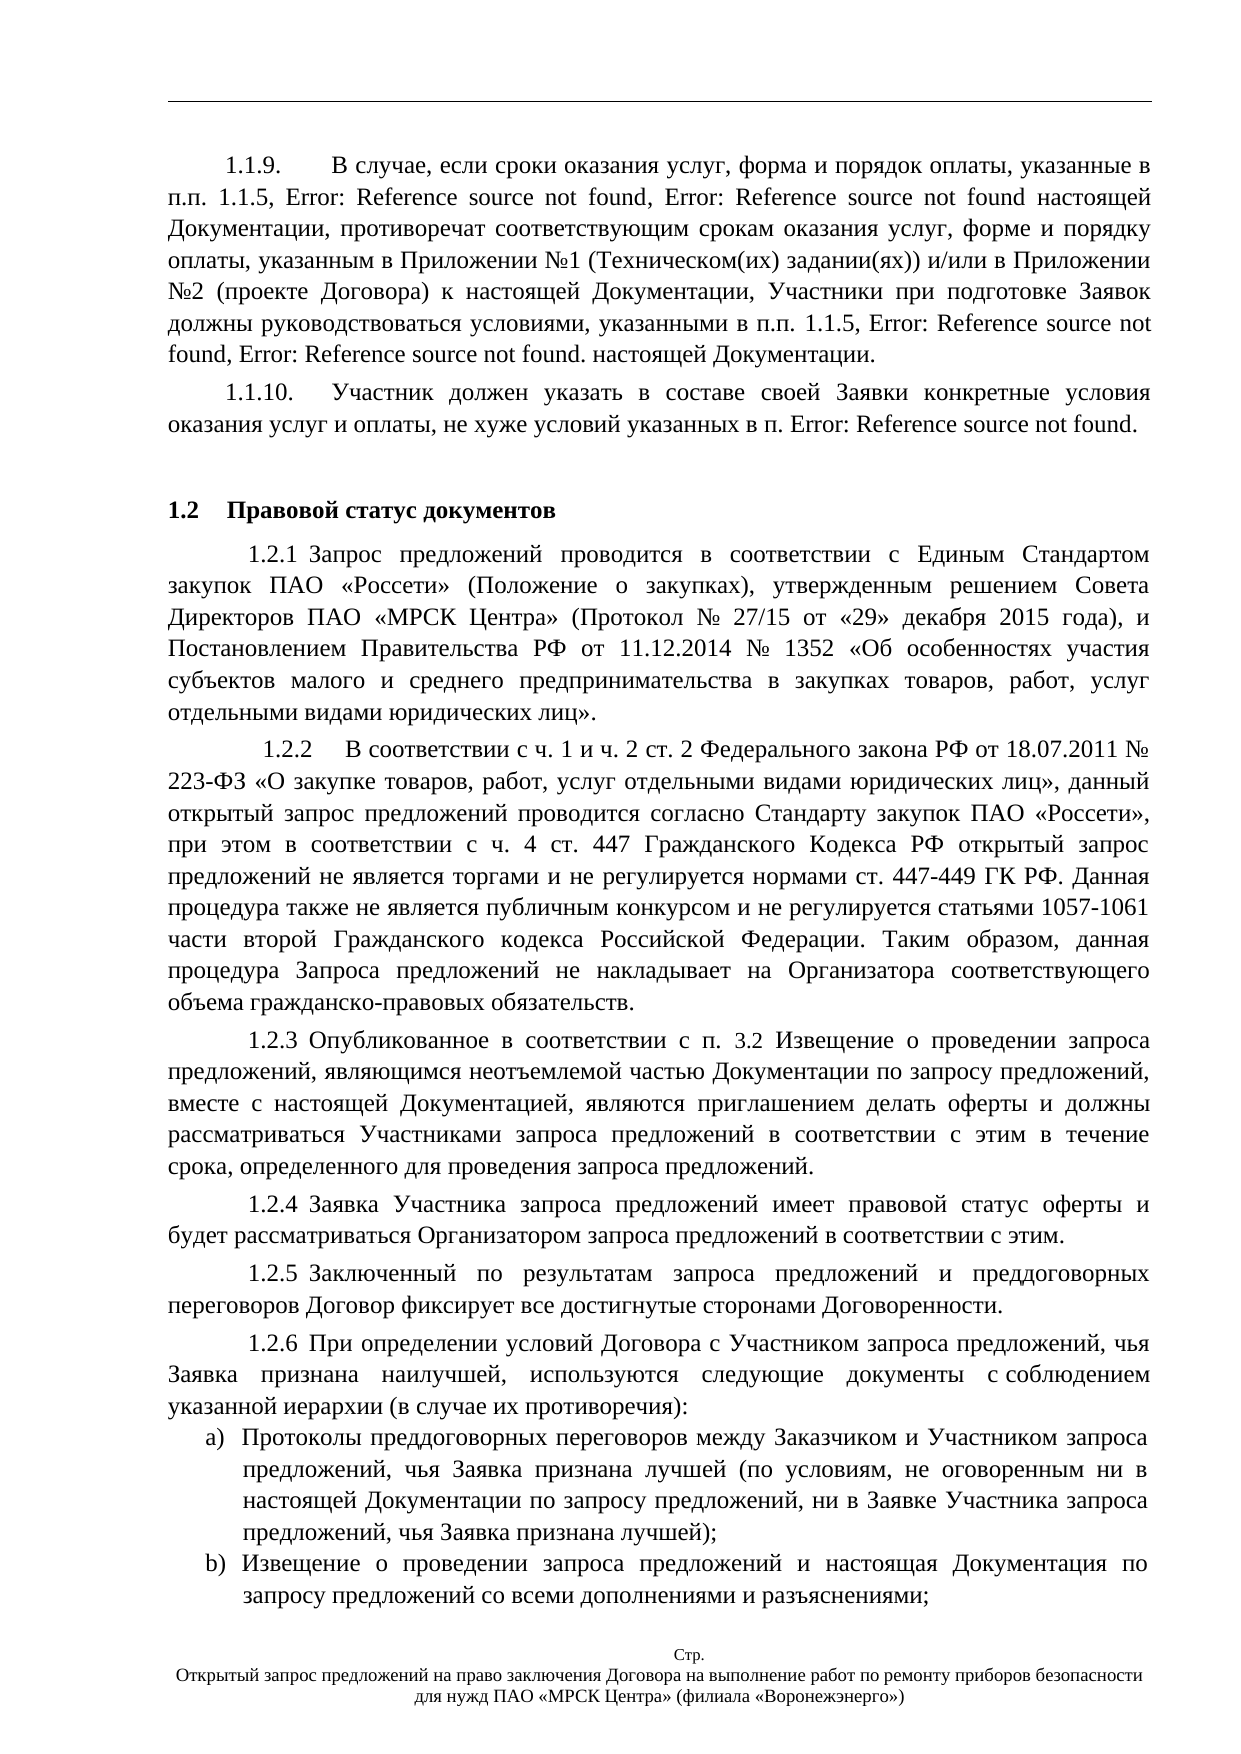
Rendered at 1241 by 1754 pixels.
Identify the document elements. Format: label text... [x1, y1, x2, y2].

list В соответствии с ч. 1 и ч. 2 ст. 2 Федерального закона РФ от 18.07.2011 № 223-ФЗ «О закупке товаров, работ, услуг отдельными видами юридических лиц», данный открытый запрос предложений проводится согласно Стандарту закупок ПАО «Россети», при этом в соответствии с ч. 4 ст. 447 Гражданского Кодекса РФ открытый запрос предложений не является торгами и не регулируется нормами ст. 447-449 ГК РФ. Данная процедура также не является публичным конкурсом и не регулируется статьями 1057-1061 части второй Гражданского кодекса Российской Федерации. Таким образом, данная процедура Запроса предложений не накладывает на Организатора соответствующего объема гражданско-правовых обязательств. [168, 734, 1150, 1016]
list Заявка Участника запроса предложений имеет правовой статус оферты и будет рассматриваться Организатором запроса предложений в соответствии с этим. [168, 1189, 1150, 1249]
subtitle Правовой статус документов [168, 495, 1152, 523]
list Заключенный по результатам запроса предложений и преддоговорных переговоров Договор фиксирует все достигнутые сторонами Договоренности. [168, 1258, 1150, 1318]
list Извещение о проведении запроса предложений и настоящая Документация по запросу предложений со всеми дополнениями и разъяснениями; [205, 1548, 1148, 1609]
list Протоколы преддоговорных переговоров между Заказчиком и Участником запроса предложений, чья Заявка признана лучшей (по условиям, не оговоренным ни в настоящей Документации по запросу предложений, ни в Заявке Участника запроса предложений, чья Заявка признана лучшей); [205, 1422, 1149, 1546]
list Запрос предложений проводится в соответствии с Единым Стандартом закупок ПАО «Россети» (Положение о закупках), утвержденным решением Совета Директоров ПАО «МРСК Центра» (Протокол № 27/15 от «29» декабря 2015 года), и Постановлением Правительства РФ от 11.12.2014 № 1352 «Об особенностях участия субъектов малого и среднего предпринимательства в закупках товаров, работ, услуг отдельными видами юридических лиц». [168, 539, 1150, 725]
list При определении условий Договора с Участником запроса предложений, чья Заявка признана наилучшей, используются следующие документы с соблюдением указанной иерархии (в случае их противоречия): [168, 1328, 1150, 1419]
list Опубликованное в соответствии с п. 3.2 Извещение о проведении запроса предложений, являющимся неотъемлемой частью Документации по запросу предложений, вместе с настоящей Документацией, являются приглашением делать оферты и должны рассматриваться Участниками запроса предложений в соответствии с этим в течение срока, определенного для проведения запроса предложений. [168, 1025, 1150, 1180]
